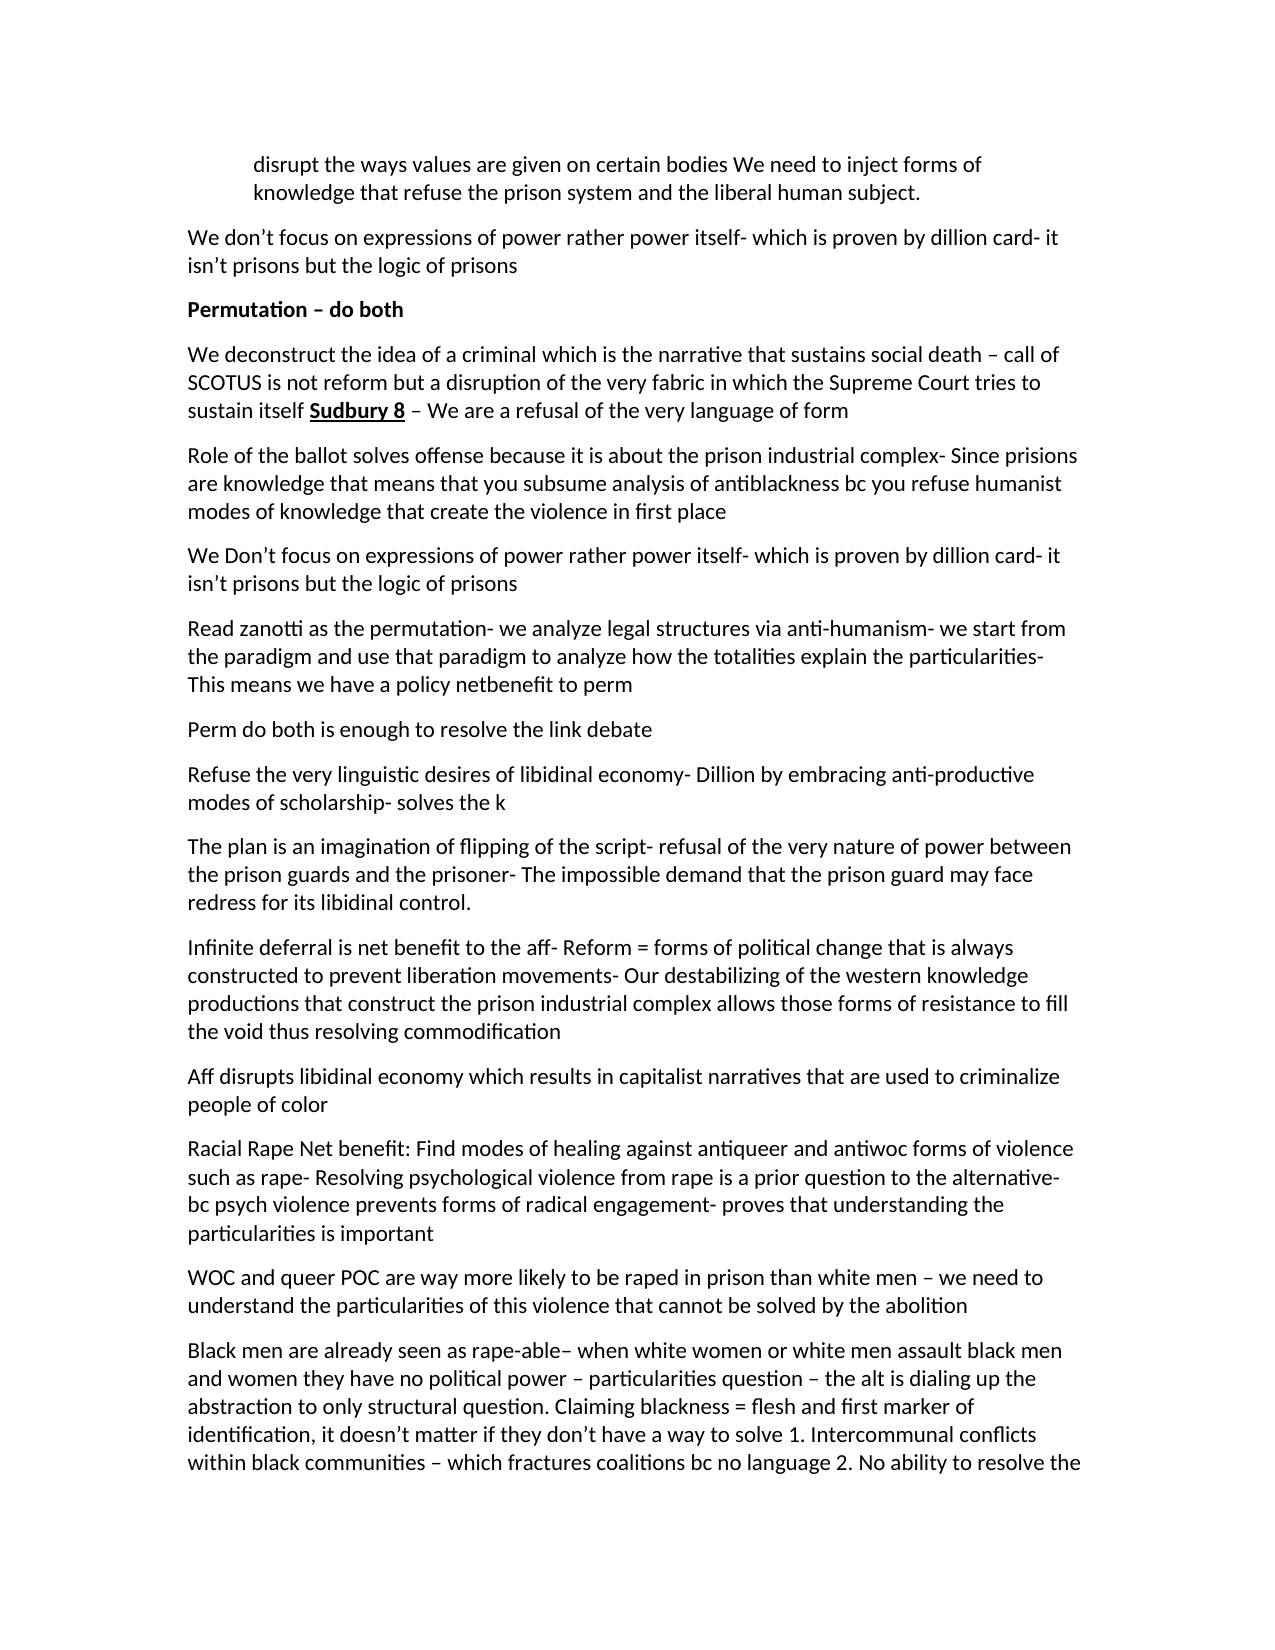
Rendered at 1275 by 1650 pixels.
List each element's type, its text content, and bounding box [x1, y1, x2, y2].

text We Don’t focus on expressions of power rather power itself- which is proven by dillion card- it isn’t prisons but the logic of prisons [187, 542, 1087, 598]
text Racial Rape Net benefit: Find modes of healing against antiqueer and antiwoc forms of violence such as rape- Resolving psychological violence from rape is a prior question to the alternative- bc psych violence prevents forms of radical engagement- proves that understanding the particularities is important [187, 1134, 1087, 1247]
text WOC and queer POC are way more likely to be raped in prison than white men – we need to understand the particularities of this violence that cannot be solved by the abolition [187, 1263, 1087, 1319]
text We don’t focus on expressions of power rather power itself- which is proven by dillion card- it isn’t prisons but the logic of prisons [187, 223, 1087, 279]
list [216, 150, 1087, 206]
text Role of the ballot solves offense because it is about the prison industrial complex- Since prisions are knowledge that means that you subsume analysis of antiblackness bc you refuse humanist modes of knowledge that create the violence in first place [187, 441, 1087, 525]
text The plan is an imagination of flipping of the script- refusal of the very nature of power between the prison guards and the prisoner- The impossible demand that the prison guard may face redress for its libidinal control. [187, 832, 1087, 916]
text Permutation – do both [187, 295, 1087, 323]
text Perm do both is enough to resolve the link debate [187, 715, 1087, 743]
text Read zanotti as the permutation- we analyze legal structures via anti-humanism- we start from the paradigm and use that paradigm to analyze how the totalities explain the particularities- This means we have a policy netbenefit to perm [187, 614, 1087, 698]
text Infinite deferral is net benefit to the aff- Reform = forms of political change that is always constructed to prevent liberation movements- Our destabilizing of the western knowledge productions that construct the prison industrial complex allows those forms of resistance to fill the void thus resolving commodification [187, 933, 1087, 1045]
text Refuse the very linguistic desires of libidinal economy- Dillion by embracing anti-productive modes of scholarship- solves the k [187, 760, 1087, 816]
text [187, 1336, 1087, 1476]
text We deconstruct the idea of a criminal which is the narrative that sustains social death – call of SCOTUS is not reform but a disruption of the very fabric in which the Supreme Court tries to sustain itself Sudbury 8 – We are a refusal of the very language of form [187, 340, 1087, 424]
text Aff disrupts libidinal economy which results in capitalist narratives that are used to criminalize people of color [187, 1062, 1087, 1118]
